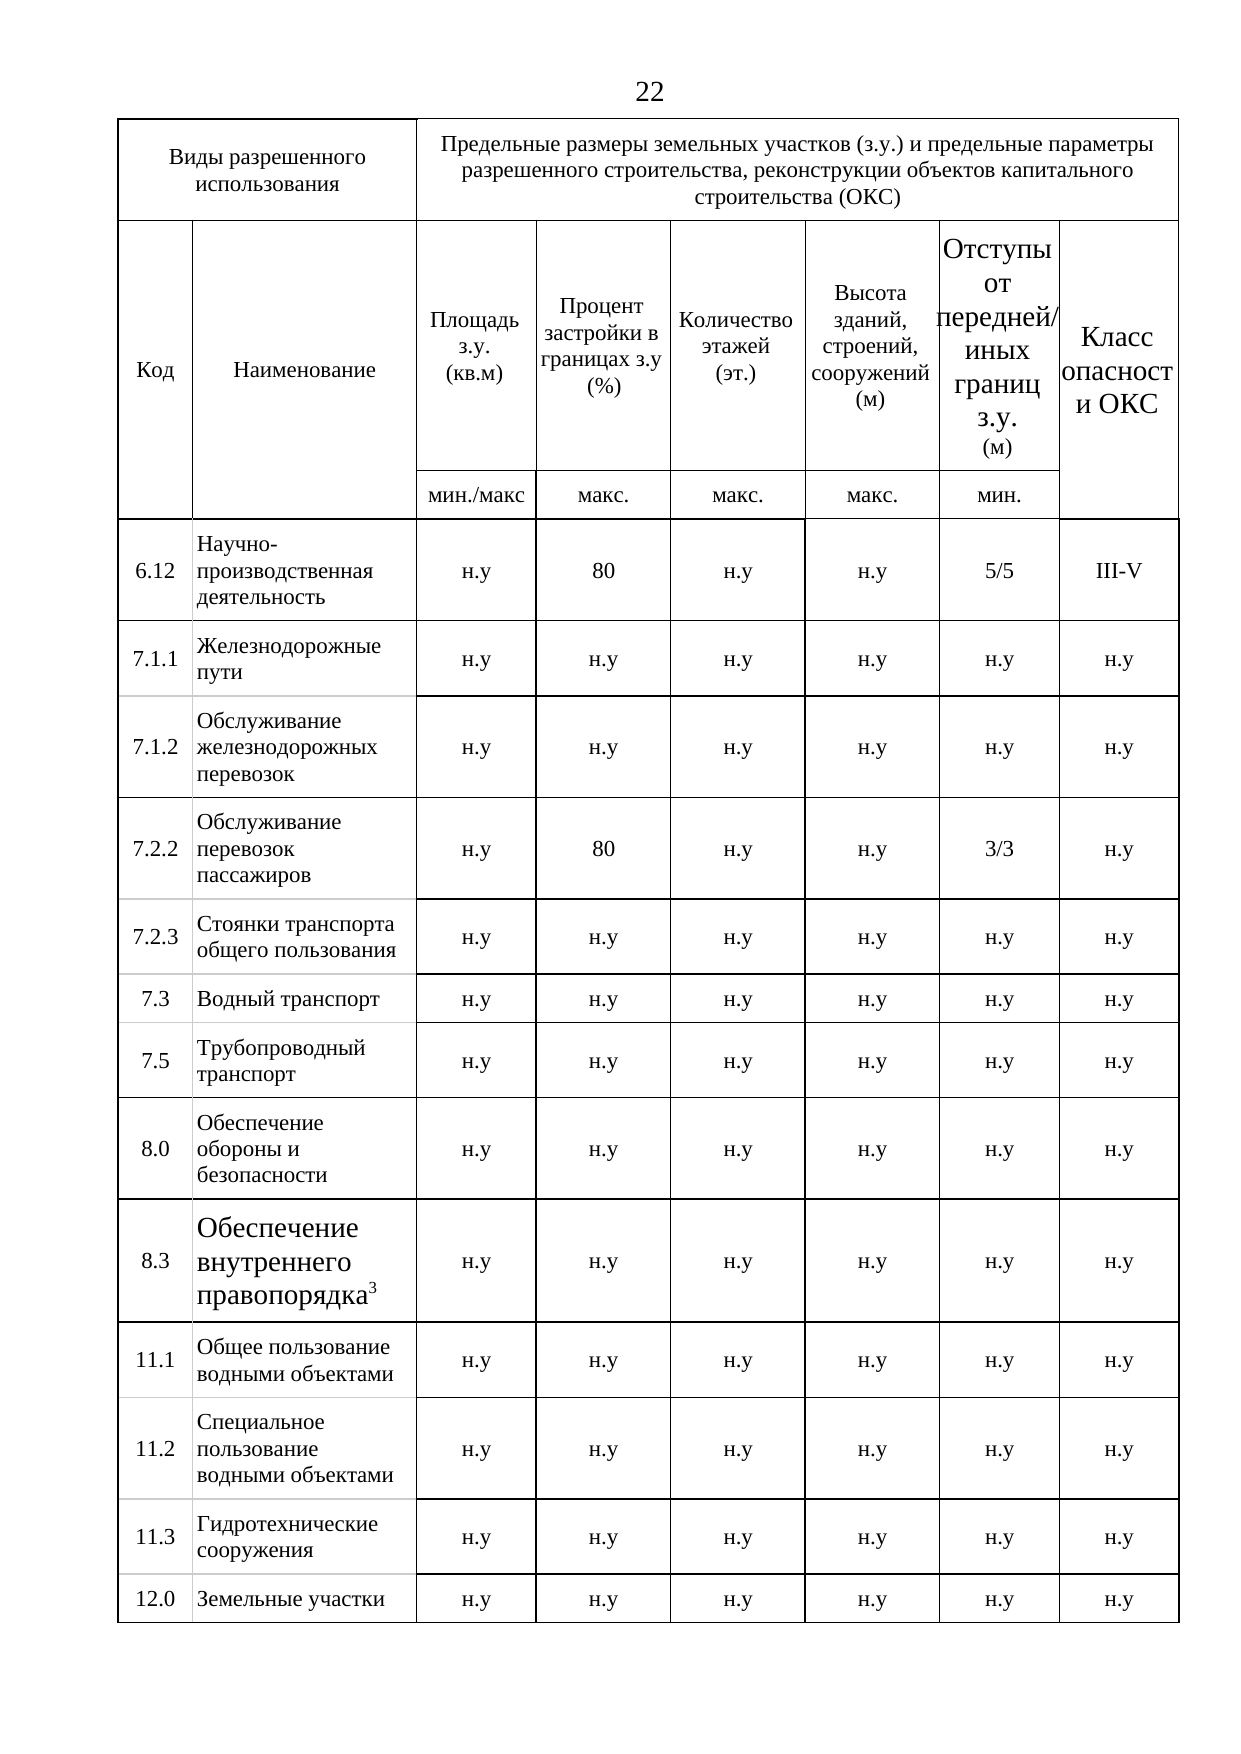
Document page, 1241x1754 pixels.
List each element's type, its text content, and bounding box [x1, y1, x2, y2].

table_cell н.у [671, 900, 804, 973]
table_cell н.у [537, 1200, 670, 1321]
table_cell н.у [537, 1323, 670, 1396]
table_cell 7.1.2 [119, 697, 192, 796]
table_cell н.у [417, 900, 535, 973]
table_cell н.у [806, 1098, 939, 1198]
table_cell 7.1.1 [119, 621, 192, 695]
table_cell н.у [537, 1575, 670, 1622]
table_cell макс. [806, 471, 939, 518]
table_cell н.у [806, 519, 939, 620]
table_cell 80 [537, 798, 670, 898]
table_cell н.у [806, 975, 939, 1022]
table_cell 7.5 [119, 1023, 192, 1097]
table_cell н.у [671, 1575, 804, 1622]
table_cell н.у [940, 621, 1059, 695]
table_cell Земельные участки (территории) общего пользования [193, 1575, 416, 1622]
table_cell Стоянки транспорта общего пользования [193, 900, 416, 973]
table_cell Отступы от передней/ иных границ з.у. (м) [940, 221, 1059, 469]
table_cell н.у [417, 1098, 535, 1198]
table_cell н.у [1060, 1023, 1178, 1097]
table_cell 80 [537, 520, 670, 620]
table_cell макс. [671, 471, 805, 518]
table_cell н.у [806, 1200, 939, 1321]
table_cell н.у [537, 621, 670, 695]
table_cell Обеспечение обороны и безопасности [193, 1098, 416, 1198]
table_cell Площадь з.у. (кв.м) [417, 221, 536, 469]
table_cell н.у [537, 975, 670, 1022]
table_cell 8.3 [119, 1200, 192, 1321]
table_cell Обслуживание перевозок пассажиров [193, 798, 416, 898]
table_cell н.у [806, 1575, 939, 1622]
table_cell 11.3 [119, 1500, 192, 1573]
table_cell н.у [537, 1023, 670, 1097]
table_cell н.у [1060, 1398, 1178, 1498]
table_cell н.у [417, 520, 535, 620]
table_cell Класс опасности ОКС [1060, 221, 1178, 518]
table_cell н.у [537, 1398, 670, 1498]
table_cell н.у [1060, 1200, 1178, 1321]
table_cell 8.0 [119, 1098, 192, 1198]
table_cell н.у [537, 1500, 670, 1573]
table_cell н.у [1060, 1323, 1178, 1396]
table_cell н.у [671, 1023, 804, 1097]
table_cell н.у [417, 1398, 535, 1498]
table_cell н.у [671, 1323, 804, 1396]
table_cell н.у [417, 798, 535, 898]
table_cell н.у [806, 1023, 939, 1097]
table_cell мин. [940, 471, 1059, 518]
table_cell н.у [940, 1098, 1059, 1198]
table_cell н.у [417, 1023, 535, 1097]
table_cell Специальное пользование водными объектами [193, 1398, 416, 1498]
table_cell Гидротехнические сооружения [193, 1500, 416, 1573]
table_cell Трубопроводный транспорт [193, 1023, 416, 1097]
table_header Виды разрешенного использования [119, 120, 416, 219]
table_cell Процент застройки в границах з.у (%) [537, 221, 670, 469]
table_cell Научно-производственная деятельность [193, 520, 416, 620]
table_cell н.у [1060, 1575, 1178, 1622]
table_cell н.у [940, 1023, 1059, 1097]
table_cell 6.12 [119, 520, 192, 620]
table_cell н.у [806, 1500, 939, 1573]
table_cell н.у [806, 697, 939, 796]
table_cell н.у [1060, 1500, 1178, 1573]
table_cell 7.2.2 [119, 798, 192, 898]
table_cell н.у [806, 1398, 939, 1498]
table_cell Обслуживание железнодорожных перевозок [193, 697, 416, 796]
table_cell н.у [940, 1398, 1059, 1498]
table_cell н.у [671, 975, 804, 1022]
table_cell III-V [1060, 520, 1178, 620]
table_cell н.у [671, 1500, 804, 1573]
table_cell н.у [940, 1575, 1059, 1622]
table_cell н.у [417, 697, 535, 796]
table_cell н.у [940, 1200, 1059, 1321]
table_cell н.у [1060, 798, 1178, 898]
table_cell н.у [806, 798, 939, 898]
table_header Предельные размеры земельных участков (з.у.) и предельные параметры разрешенного строительства, реконструкции объектов капитального строительства (ОКС) [417, 119, 1178, 219]
table_cell н.у [417, 1323, 535, 1396]
table_cell н.у [940, 697, 1059, 796]
table_cell 5/5 [940, 519, 1059, 620]
table_cell н.у [417, 1575, 535, 1622]
table_cell н.у [806, 621, 939, 695]
table_cell н.у [1060, 975, 1178, 1022]
table_cell н.у [671, 520, 804, 620]
table_cell Код [119, 221, 192, 518]
table_cell 7.2.3 [119, 900, 192, 973]
table_cell н.у [940, 900, 1059, 973]
table_cell н.у [417, 621, 535, 695]
table_cell н.у [537, 1098, 670, 1198]
table_cell Обеспечение внутреннего правопорядка3 [193, 1200, 416, 1321]
table_cell 3/3 [940, 798, 1059, 898]
table_cell Общее пользование водными объектами [193, 1323, 416, 1396]
table_cell 12.0 [119, 1575, 192, 1622]
table_cell н.у [537, 697, 670, 796]
table_cell н.у [417, 975, 535, 1022]
table_cell н.у [1060, 697, 1178, 796]
table_cell н.у [940, 1323, 1059, 1396]
table_cell Наименование [193, 221, 416, 518]
table_cell н.у [671, 798, 804, 898]
table_cell н.у [417, 1200, 535, 1321]
table_cell н.у [940, 1500, 1059, 1573]
table_cell Железнодорожные пути [193, 621, 416, 695]
table_cell макс. [537, 471, 670, 518]
table_cell н.у [417, 1500, 535, 1573]
table_cell 11.2 [119, 1398, 192, 1498]
table_cell н.у [671, 1398, 804, 1498]
table_cell н.у [537, 900, 670, 973]
table_cell н.у [671, 1098, 804, 1198]
table_cell н.у [806, 1323, 939, 1396]
table_cell н.у [1060, 621, 1178, 695]
table_cell н.у [1060, 1098, 1178, 1198]
table_cell н.у [671, 1200, 804, 1321]
table_cell Водный транспорт [193, 975, 416, 1022]
table_cell н.у [940, 975, 1059, 1022]
table_cell н.у [671, 697, 804, 796]
table_cell 7.3 [119, 975, 192, 1022]
table_cell н.у [806, 900, 939, 973]
table_cell Высота зданий, строений, сооружений (м) [806, 221, 939, 469]
table_cell Количество этажей (эт.) [671, 221, 805, 469]
table_cell н.у [1060, 900, 1178, 973]
table_cell мин./макс [417, 471, 535, 518]
table_cell 11.1 [119, 1323, 192, 1396]
table_cell н.у [671, 621, 804, 695]
